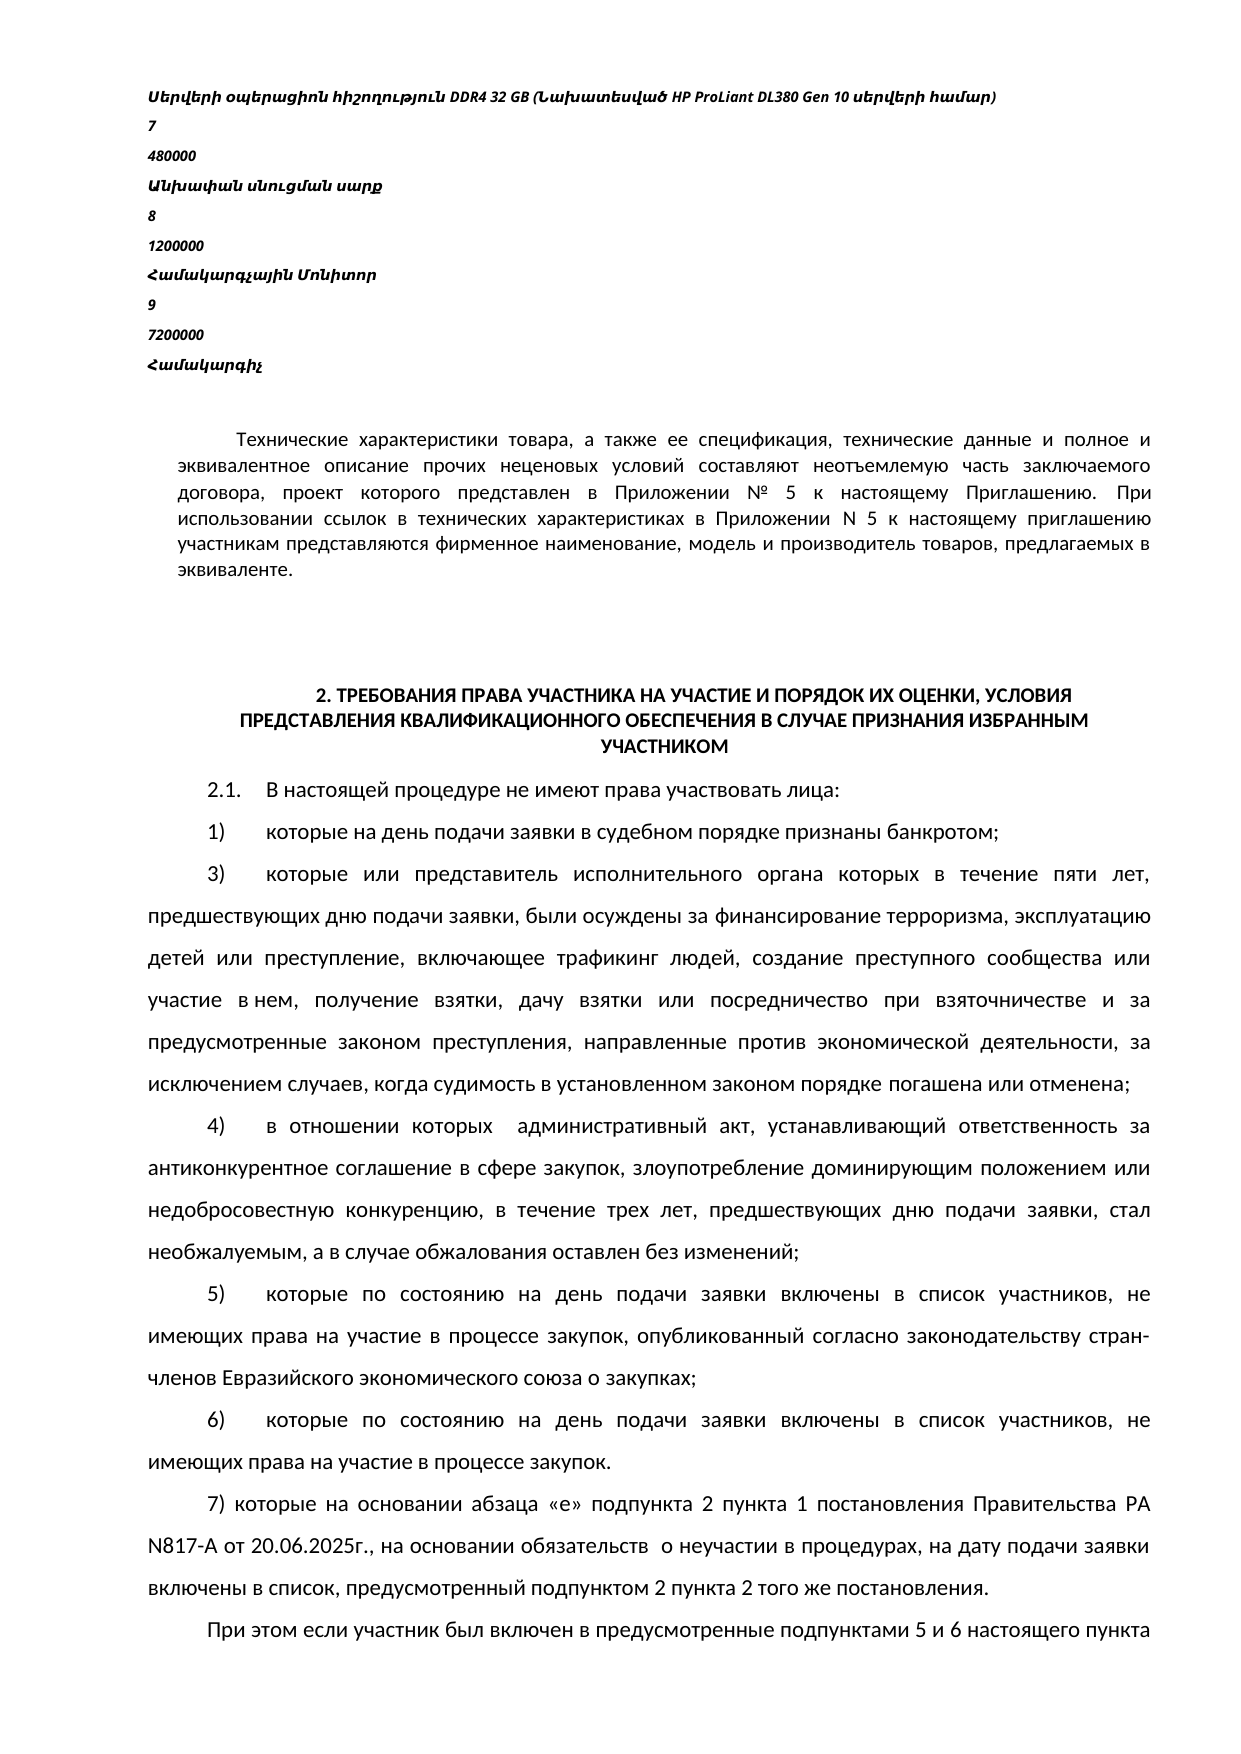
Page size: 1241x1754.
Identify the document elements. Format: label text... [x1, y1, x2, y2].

text 1) которые на день подачи заявки в судебном порядке признаны банкротом; [148, 817, 1152, 845]
text 3) которые или представитель исполнительного органа которых в течение пяти лет, предшествующих дню подачи заявки, были осуждены за финансирование терроризма, эксплуатацию детей или преступление, включающее трафикинг людей, создание преступного сообщества или участие в нем, получение взятки, дачу взятки или посредничество при взяточничестве и за предусмотренные законом преступления, направленные против экономической деятельности, за исключением случаев, когда судимость в установленном законом порядке погашена или отменена; [148, 859, 1152, 1097]
text 6) которые по состоянию на день подачи заявки включены в список участников, не имеющих права на участие в процессе закупок. [148, 1405, 1152, 1475]
text 5) которые по состоянию на день подачи заявки включены в список участников, не имеющих права на участие в процессе закупок, опубликованный согласно законодательству стран-членов Евразийского экономического союза о закупках; [148, 1279, 1152, 1391]
text Технические характеристики товара, а также ее спецификация, технические данные и полное и эквивалентное описание прочих неценовых условий составляют неотъемлемую часть заключаемого договора, проект которого представлен в Приложении № 5 к настоящему Приглашению. При использовании ссылок в технических характеристиках в Приложении N 5 к настоящему приглашению участникам представляются фирменное наименование, модель и производитель товаров, предлагаемых в эквиваленте. [177, 426, 1152, 581]
text 2. ТРЕБОВАНИЯ ПРАВА УЧАСТНИКА НА УЧАСТИЕ И ПОРЯДОК ИХ ОЦЕНКИ, УСЛОВИЯ ПРЕДСТАВЛЕНИЯ КВАЛИФИКАЦИОННОГО ОБЕСПЕЧЕНИЯ В СЛУЧАЕ ПРИЗНАНИЯ ИЗБРАННЫМ УЧАСТНИКОМ [177, 682, 1152, 758]
text 4) в отношении которых административный акт, устанавливающий ответственность за антиконкурентное соглашение в сфере закупок, злоупотребление доминирующим положением или недобросовестную конкуренцию, в течение трех лет, предшествующих дню подачи заявки, стал необжалуемым, а в случае обжалования оставлен без изменений; [148, 1111, 1152, 1265]
text 2.1. В настоящей процедуре не имеют права участвовать лица: [148, 775, 1152, 803]
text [148, 1615, 1152, 1643]
text 7) которые на основании абзаца «е» подпункта 2 пункта 1 постановления Правительства РА N817-А от 20.06.2025г., на основании обязательств o неучастии в процедурах, на дату подачи заявки включены в список, предусмотренный подпунктом 2 пункта 2 того же постановления. [148, 1489, 1152, 1601]
